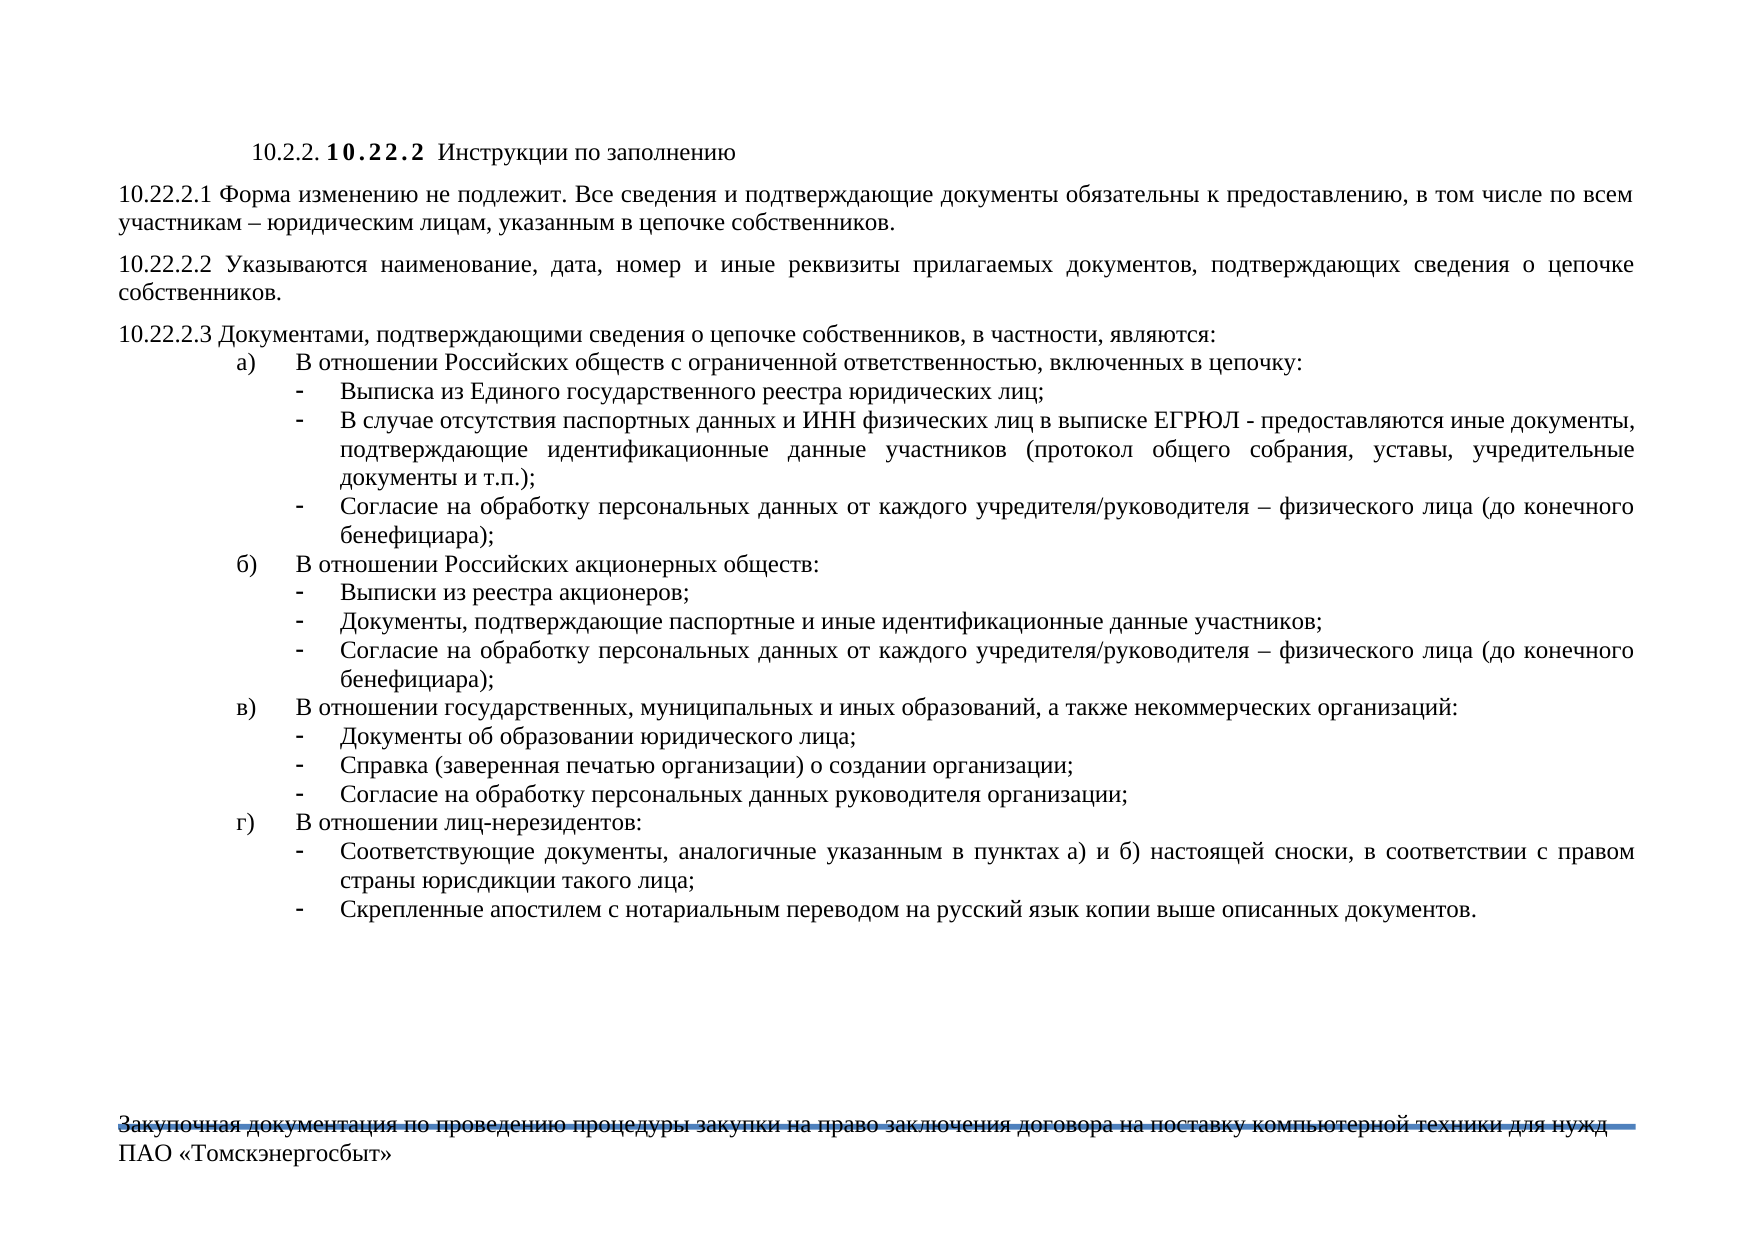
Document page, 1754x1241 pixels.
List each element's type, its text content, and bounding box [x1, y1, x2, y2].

text 10.22.2.2 Указываются наименование, дата, номер и иные реквизиты прилагаемых документов, подтверждающих сведения о цепочке собственников. [118, 249, 1636, 306]
list Выписки из реестра акционеров; [295, 577, 1636, 606]
list В случае отсутствия паспортных данных и ИНН физических лиц в выписке ЕГРЮЛ - предоставляются иные документы, подтверждающие идентификационные данные участников (протокол общего собрания, уставы, учредительные документы и т.п.); [295, 405, 1636, 491]
list В отношении Российских акционерных обществ: [236, 549, 1636, 577]
text 10.22.2.1 Форма изменению не подлежит. Все сведения и подтверждающие документы обязательны к предоставлению, в том числе по всем участникам – юридическим лицам, указанным в цепочке собственников. [118, 179, 1636, 236]
list Документы об образовании юридического лица; [295, 721, 1636, 750]
list Согласие на обработку персональных данных от каждого учредителя/руководителя – физического лица (до конечного бенефициара); [295, 635, 1636, 692]
list В отношении Российских обществ с ограниченной ответственностью, включенных в цепочку: [236, 347, 1636, 376]
list Скрепленные апостилем с нотариальным переводом на русский язык копии выше описанных документов. [295, 894, 1636, 922]
list Документы, подтверждающие паспортные и иные идентификационные данные участников; [295, 606, 1636, 635]
list В отношении лиц-нерезидентов: [236, 807, 1636, 836]
list В отношении государственных, муниципальных и иных образований, а также некоммерческих организаций: [236, 692, 1636, 721]
list 10.22.2 Инструкции по заполнению [251, 137, 1636, 166]
list Соответствующие документы, аналогичные указанным в пунктах а) и б) настоящей сноски, в соответствии с правом страны юрисдикции такого лица; [295, 836, 1636, 894]
list Согласие на обработку персональных данных руководителя организации; [295, 779, 1636, 807]
list Справка (заверенная печатью организации) о создании организации; [295, 750, 1636, 779]
list Выписка из Единого государственного реестра юридических лиц; [295, 376, 1636, 405]
list Согласие на обработку персональных данных от каждого учредителя/руководителя – физического лица (до конечного бенефициара); [295, 491, 1636, 549]
text 10.22.2.3 Документами, подтверждающими сведения о цепочке собственников, в частности, являются: [118, 319, 1636, 347]
